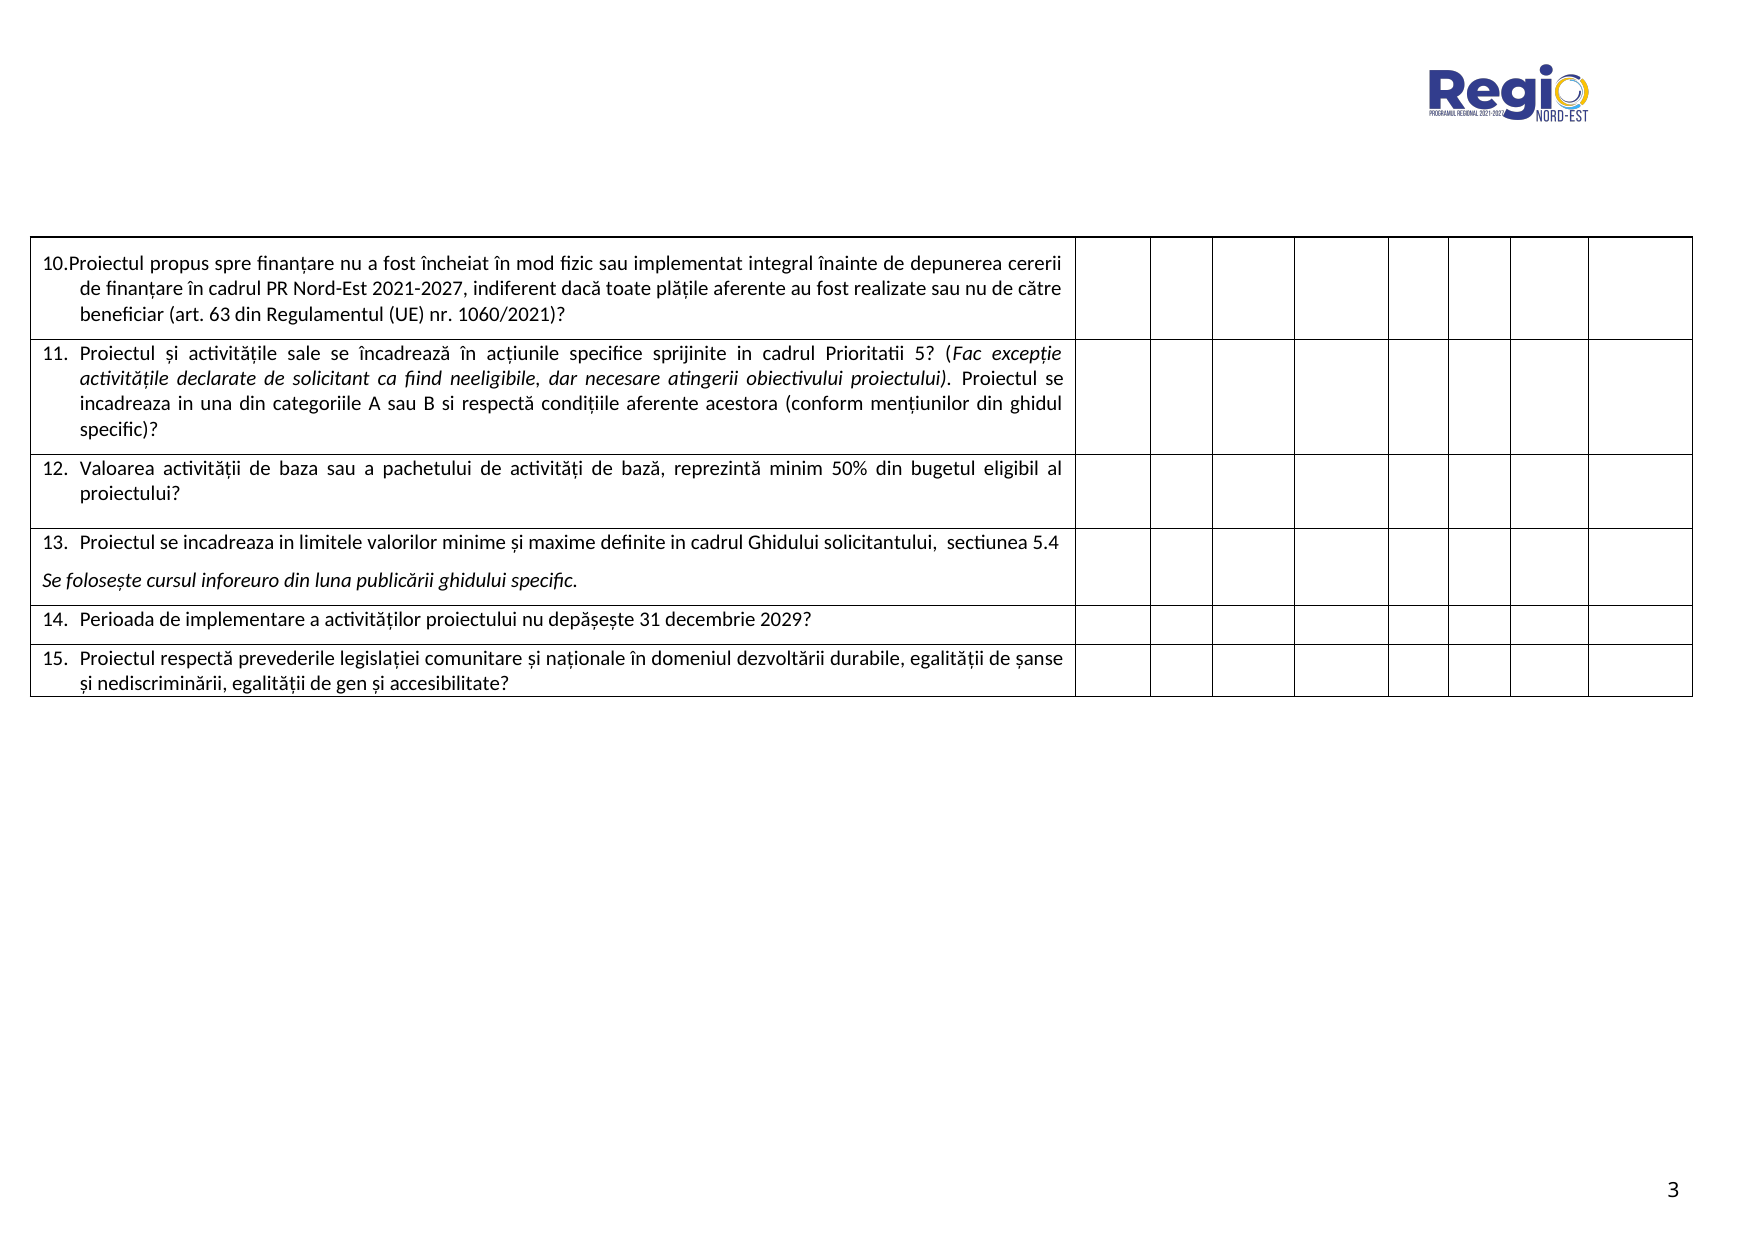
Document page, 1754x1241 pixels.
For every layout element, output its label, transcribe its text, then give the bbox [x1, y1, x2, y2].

table_cell [1389, 606, 1448, 644]
table_cell [1511, 606, 1588, 644]
table_cell Proiectul respectă prevederile legislaţiei comunitare şi naţionale în domeniul dezvoltării durabile, egalităţii de şanse şi nediscriminării, egalităţii de gen şi accesibilitate? [31, 645, 1075, 696]
table_cell [1151, 455, 1212, 528]
table_cell Proiectul şi activităţile sale se încadrează în acţiunile specifice sprijinite in cadrul Prioritatii 5? (Fac excepţie activitățile declarate de solicitant ca fiind neeligibile, dar necesare atingerii obiectivului proiectului). Proiectul se incadreaza in una din categoriile A sau B si respectă condițiile aferente acestora (conform mențiunilor din ghidul specific)? [31, 340, 1075, 454]
table_cell [1151, 238, 1212, 339]
table_cell Valoarea activității de baza sau a pachetului de activități de bază, reprezintă minim 50% din bugetul eligibil al proiectului? [31, 455, 1075, 528]
table_cell [1213, 455, 1294, 528]
table_cell [1151, 529, 1212, 605]
picture [1426, 60, 1592, 125]
table_cell [1213, 238, 1294, 339]
table_cell [1589, 238, 1692, 339]
table_cell [1076, 238, 1150, 339]
table_cell [1389, 238, 1448, 339]
table_cell [1511, 645, 1588, 696]
table_cell [1151, 645, 1212, 696]
table_cell [1213, 529, 1294, 605]
table_cell [1151, 340, 1212, 454]
table_cell [1076, 529, 1150, 605]
table_cell [1589, 340, 1692, 454]
table_cell [1449, 238, 1510, 339]
table_cell [1076, 606, 1150, 644]
table_cell [1389, 340, 1448, 454]
table_cell [1295, 645, 1388, 696]
table_cell [1449, 340, 1510, 454]
table_cell [1511, 238, 1588, 339]
table_cell [1449, 606, 1510, 644]
table_cell [1589, 606, 1692, 644]
table_cell Proiectul se incadreaza in limitele valorilor minime și maxime definite in cadrul Ghidului solicitantului, sectiunea 5.4 Se foloseşte cursul inforeuro din luna publicării ghidului specific. [31, 529, 1075, 605]
table_cell [1449, 645, 1510, 696]
table_cell [1389, 455, 1448, 528]
table_cell [1213, 606, 1294, 644]
table_cell [1589, 529, 1692, 605]
table_cell [1213, 340, 1294, 454]
table_cell [1151, 606, 1212, 644]
table_cell Perioada de implementare a activităţilor proiectului nu depășește 31 decembrie 2029? [31, 606, 1075, 644]
table_cell Proiectul propus spre finanțare nu a fost încheiat în mod fizic sau implementat integral înainte de depunerea cererii de finanțare în cadrul PR Nord-Est 2021-2027, indiferent dacă toate plățile aferente au fost realizate sau nu de către beneficiar (art. 63 din Regulamentul (UE) nr. 1060/2021)? [31, 238, 1075, 339]
table_cell [1389, 529, 1448, 605]
table_cell [1076, 455, 1150, 528]
table_cell [1449, 455, 1510, 528]
table_cell [1295, 606, 1388, 644]
table_cell [1511, 455, 1588, 528]
table_cell [1295, 238, 1388, 339]
table_cell [1295, 529, 1388, 605]
table_cell [1589, 455, 1692, 528]
table_cell [1389, 645, 1448, 696]
table_cell [1511, 340, 1588, 454]
table_cell [1295, 455, 1388, 528]
table_cell [1213, 645, 1294, 696]
table_cell [1076, 340, 1150, 454]
table_cell [1589, 645, 1692, 696]
table_cell [1449, 529, 1510, 605]
table_cell [1511, 529, 1588, 605]
table_cell [1076, 645, 1150, 696]
table_cell [1295, 340, 1388, 454]
